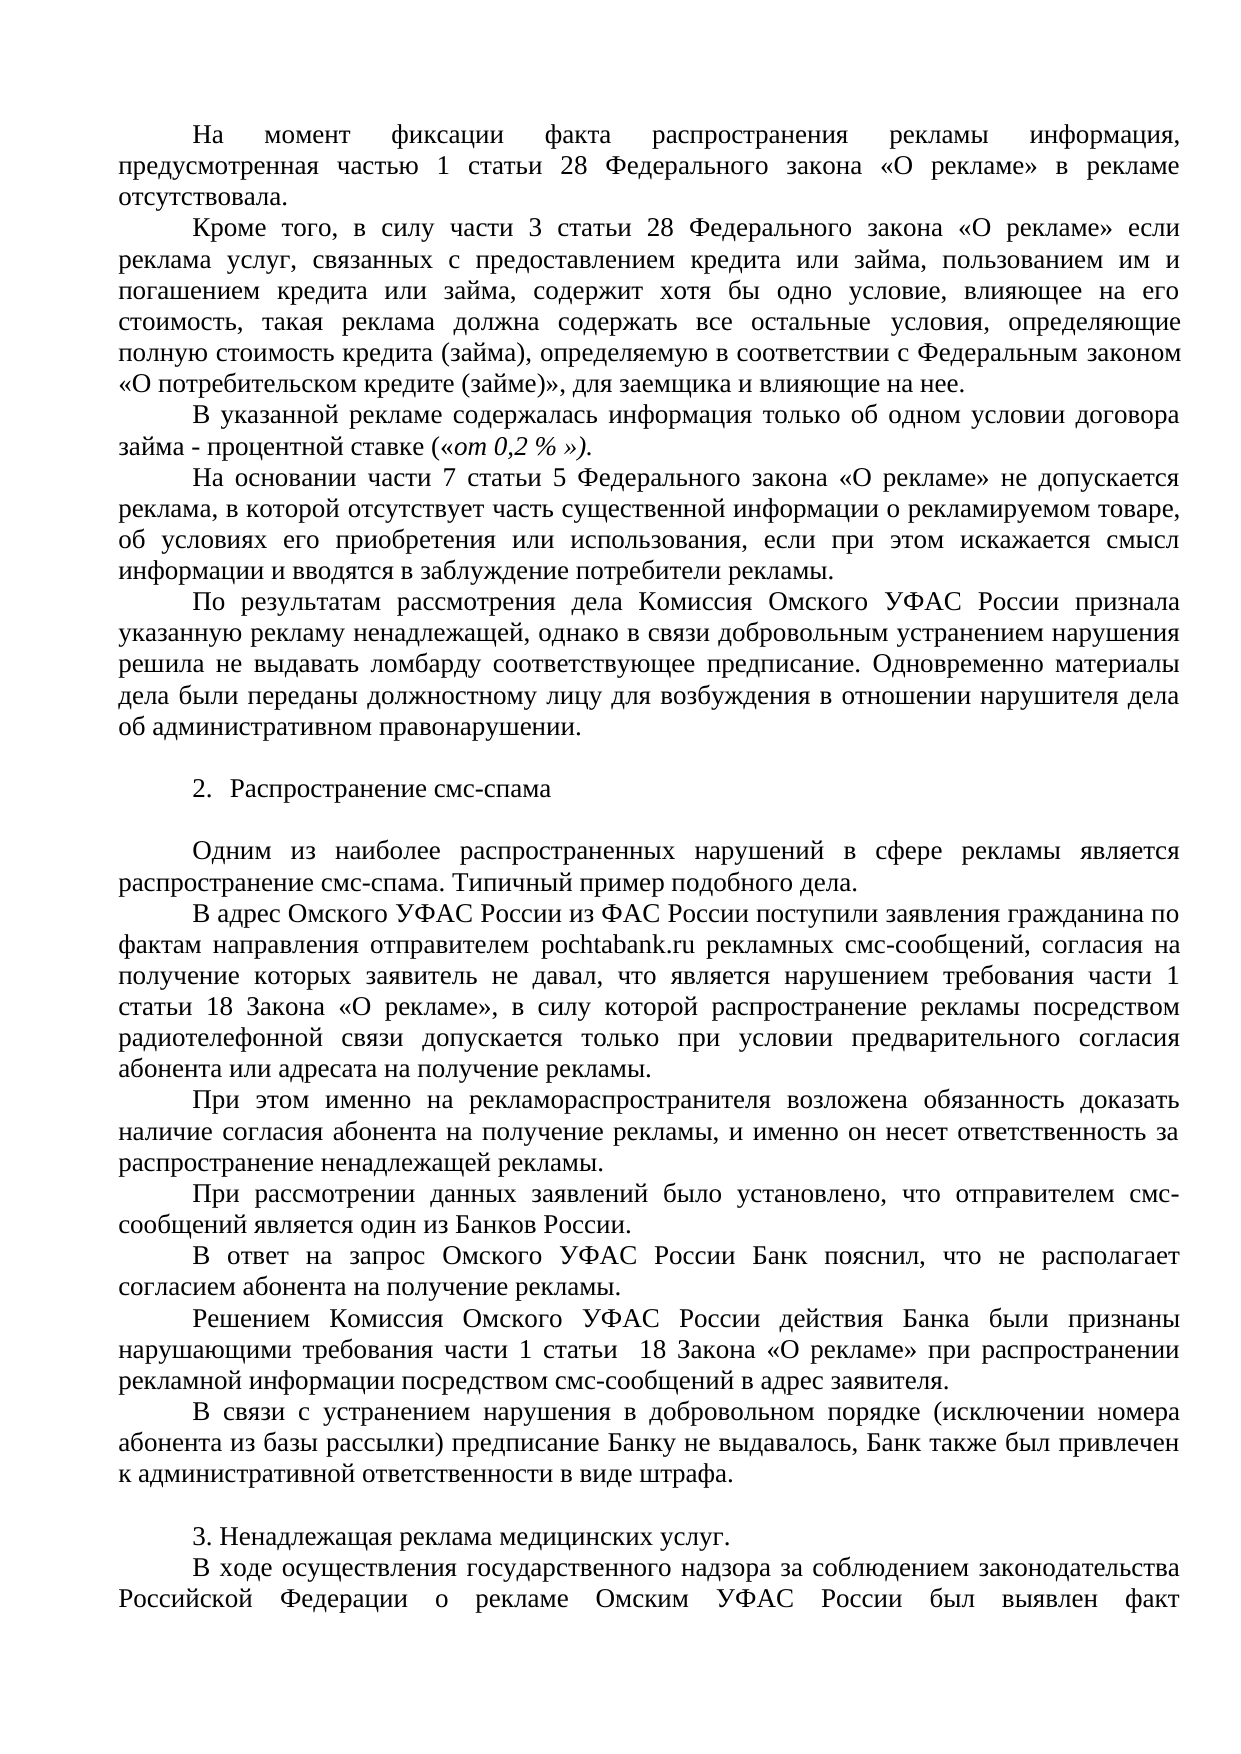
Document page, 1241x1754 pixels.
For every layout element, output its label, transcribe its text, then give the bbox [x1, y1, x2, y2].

text При этом именно на рекламораспространителя возложена обязанность доказать наличие согласия абонента на получение рекламы, и именно он несет ответственность за распространение ненадлежащей рекламы. [118, 1084, 1181, 1177]
text Одним из наиболее распространенных нарушений в сфере рекламы является распространение смс-спама. Типичный пример подобного дела. [118, 834, 1181, 897]
text В указанной рекламе содержалась информация только об одном условии договора займа - процентной ставке («от 0,2 % »). [118, 398, 1181, 461]
text В адрес Омского УФАС России из ФАС России поступили заявления гражданина по фактам направления отправителем pochtabank.ru рекламных смс-сообщений, согласия на получение которых заявитель не давал, что является нарушением требования части 1 статьи 18 Закона «О рекламе», в силу которой распространение рекламы посредством радиотелефонной связи допускается только при условии предварительного согласия абонента или адресата на получение рекламы. [118, 897, 1181, 1084]
text На основании части 7 статьи 5 Федерального закона «О рекламе» не допускается реклама, в которой отсутствует часть существенной информации о рекламируемом товаре, об условиях его приобретения или использования, если при этом искажается смысл информации и вводятся в заблуждение потребители рекламы. [118, 461, 1181, 585]
list Распространение смс-спама [192, 772, 1181, 803]
text При рассмотрении данных заявлений было установлено, что отправителем смс-сообщений является один из Банков России. [118, 1177, 1181, 1239]
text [118, 1551, 1181, 1613]
text Кроме того, в силу части 3 статьи 28 Федерального закона «О рекламе» если реклама услуг, связанных с предоставлением кредита или займа, пользованием им и погашением кредита или займа, содержит хотя бы одно условие, влияющее на его стоимость, такая реклама должна содержать все остальные условия, определяющие полную стоимость кредита (займа), определяемую в соответствии с Федеральным законом «О потребительском кредите (займе)», для заемщика и влияющие на нее. [118, 212, 1181, 398]
text Решением Комиссия Омского УФАС России действия Банка были признаны нарушающими требования части 1 статьи 18 Закона «О рекламе» при распространении рекламной информации посредством смс-сообщений в адрес заявителя. [118, 1302, 1181, 1395]
text 3. Ненадлежащая реклама медицинских услуг. [118, 1520, 1181, 1551]
text В ответ на запрос Омского УФАС России Банк пояснил, что не располагает согласием абонента на получение рекламы. [118, 1239, 1181, 1302]
text По результатам рассмотрения дела Комиссия Омского УФАС России признала указанную рекламу ненадлежащей, однако в связи добровольным устранением нарушения решила не выдавать ломбарду соответствующее предписание. Одновременно материалы дела были переданы должностному лицу для возбуждения в отношении нарушителя дела об административном правонарушении. [118, 585, 1181, 741]
text В связи с устранением нарушения в добровольном порядке (исключении номера абонента из базы рассылки) предписание Банку не выдавалось, Банк также был привлечен к административной ответственности в виде штрафа. [118, 1395, 1181, 1488]
text На момент фиксации факта распространения рекламы информация, предусмотренная частью 1 статьи 28 Федерального закона «О рекламе» в рекламе отсутствовала. [118, 118, 1181, 212]
